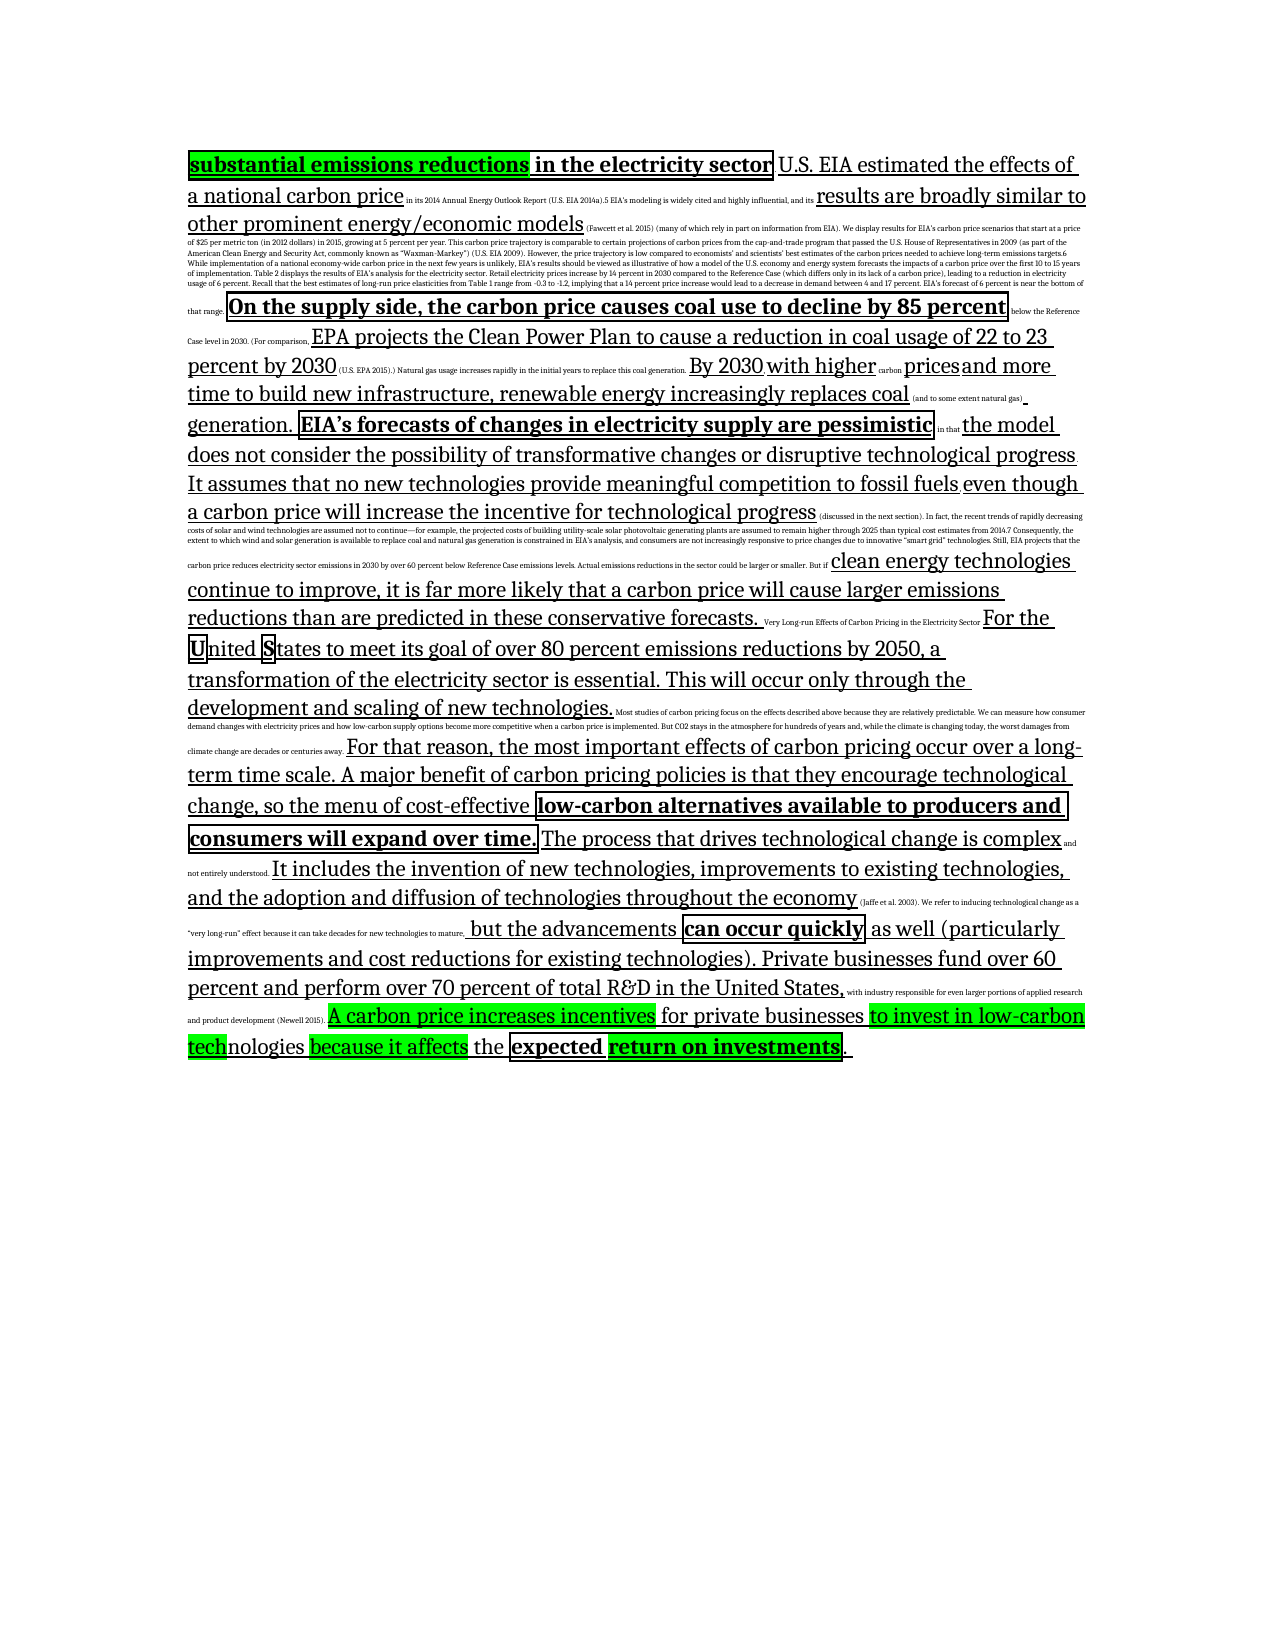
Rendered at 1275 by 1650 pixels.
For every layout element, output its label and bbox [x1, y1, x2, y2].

text [187, 150, 1087, 1062]
